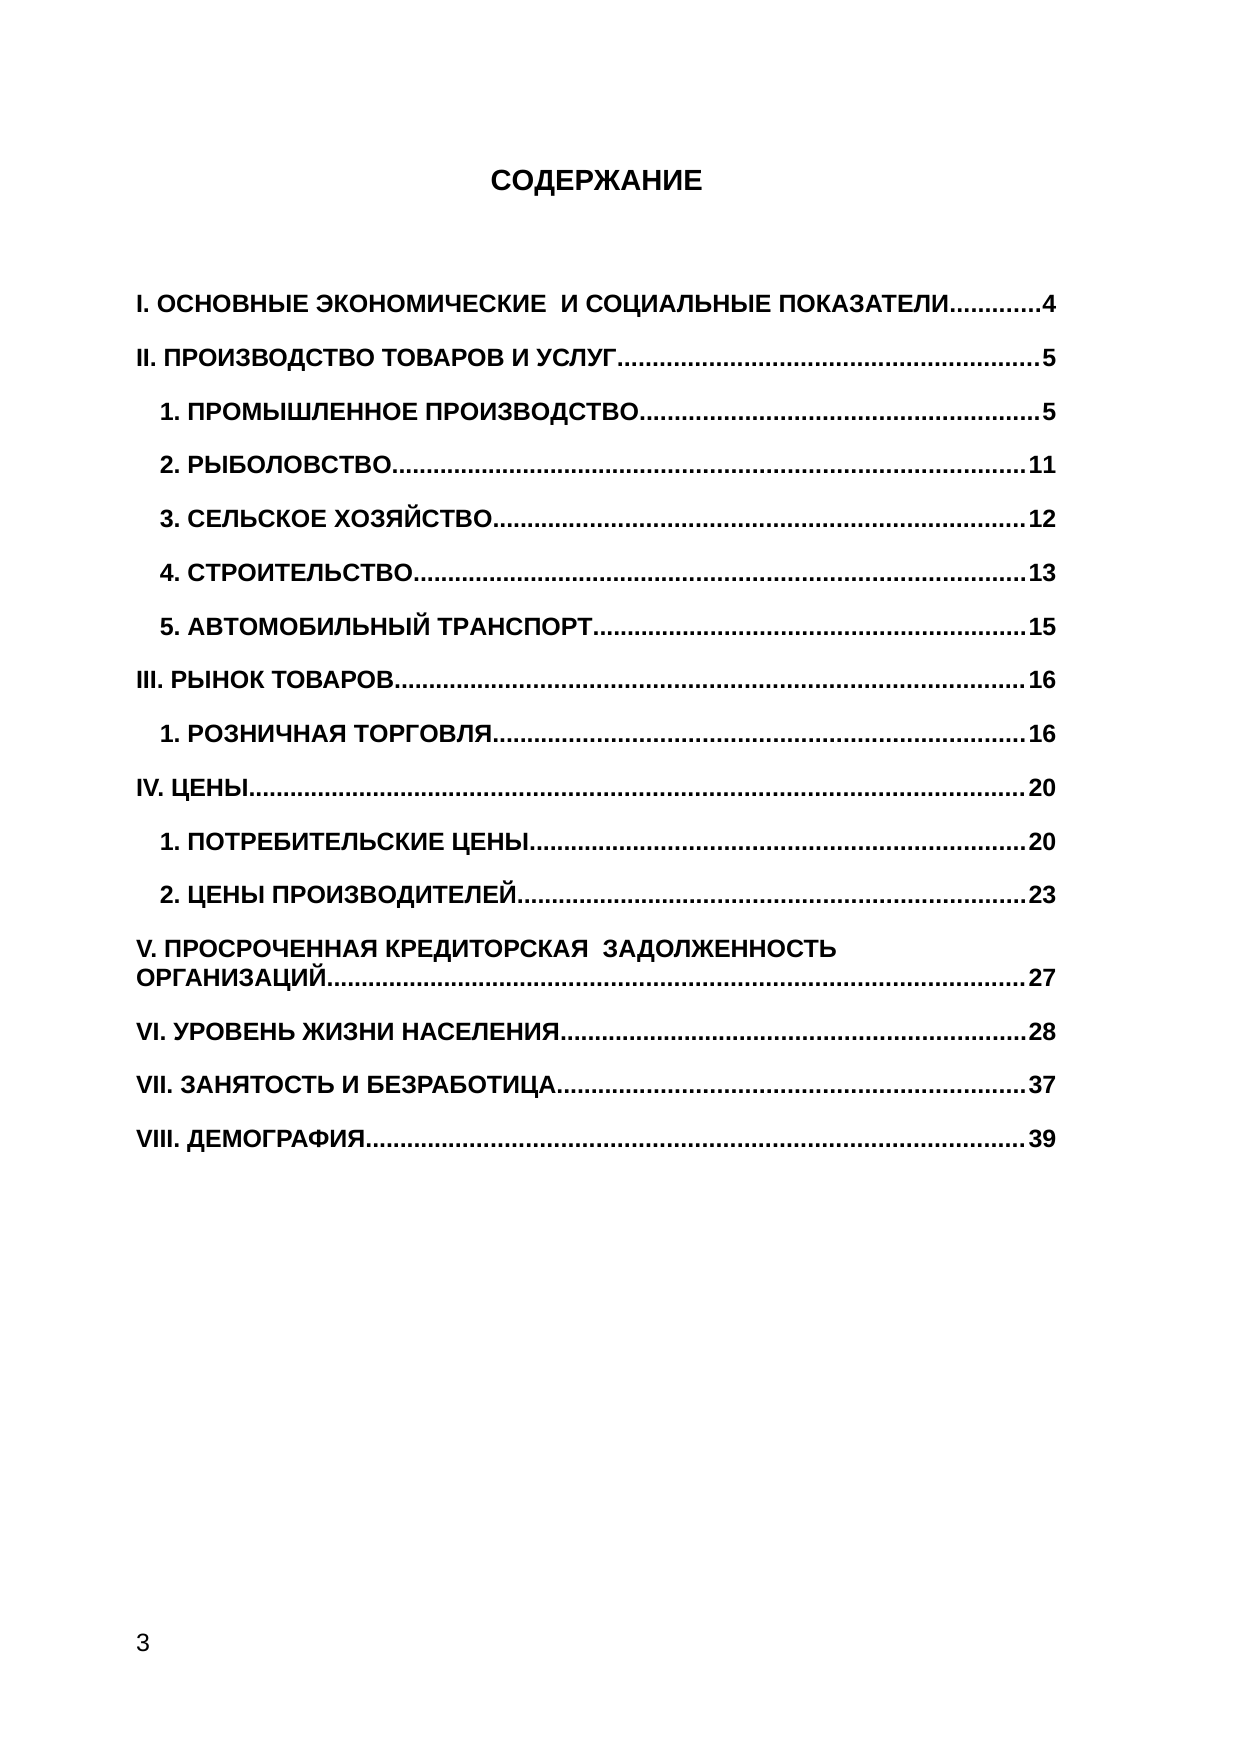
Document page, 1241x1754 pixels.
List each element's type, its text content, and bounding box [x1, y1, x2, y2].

text I. ОСНОВНЫЕ ЭКОНОМИЧЕСКИЕ И СОЦИАЛЬНЫЕ ПОКАЗАТЕЛИ 4 [136, 289, 968, 318]
text СОДЕРЖАНИЕ [136, 163, 1057, 197]
text V. ПРОСРОЧЕННАЯ КРЕДИТОРСКАЯ ЗАДОЛЖЕННОСТЬ ОРГАНИЗАЦИЙ 27 [136, 934, 968, 992]
text 3. СЕЛЬСКОЕ ХОЗЯЙСТВО 12 [159, 504, 1057, 533]
text VII. ЗАНЯТОСТЬ И БЕЗРАБОТИЦА 37 [136, 1070, 968, 1099]
text 4. СТРОИТЕЛЬСТВО 13 [159, 558, 1057, 587]
text 5. АВТОМОБИЛЬНЫЙ ТРАНСПОРТ 15 [159, 612, 1057, 640]
text VIII. ДЕМОГРАФИЯ 39 [136, 1124, 968, 1153]
text 2. РЫБОЛОВСТВО 11 [159, 450, 1057, 479]
text III. РЫНОК ТОВАРОВ 16 [136, 665, 968, 694]
text 1. ПРОМЫШЛЕННОЕ ПРОИЗВОДСТВО 5 [159, 397, 1057, 425]
text 1. ПОТРЕБИТЕЛЬСКИЕ ЦЕНЫ 20 [159, 827, 1057, 855]
text 1. РОЗНИЧНАЯ ТОРГОВЛЯ 16 [159, 719, 1057, 748]
text 2. ЦЕНЫ ПРОИЗВОДИТЕЛЕЙ 23 [159, 880, 1057, 909]
text VI. УРОВЕНЬ ЖИЗНИ НАСЕЛЕНИЯ 28 [136, 1017, 968, 1045]
text IV. ЦЕНЫ 20 [136, 773, 968, 802]
text II. ПРОИЗВОДСТВО ТОВАРОВ И УСЛУГ 5 [136, 343, 968, 372]
